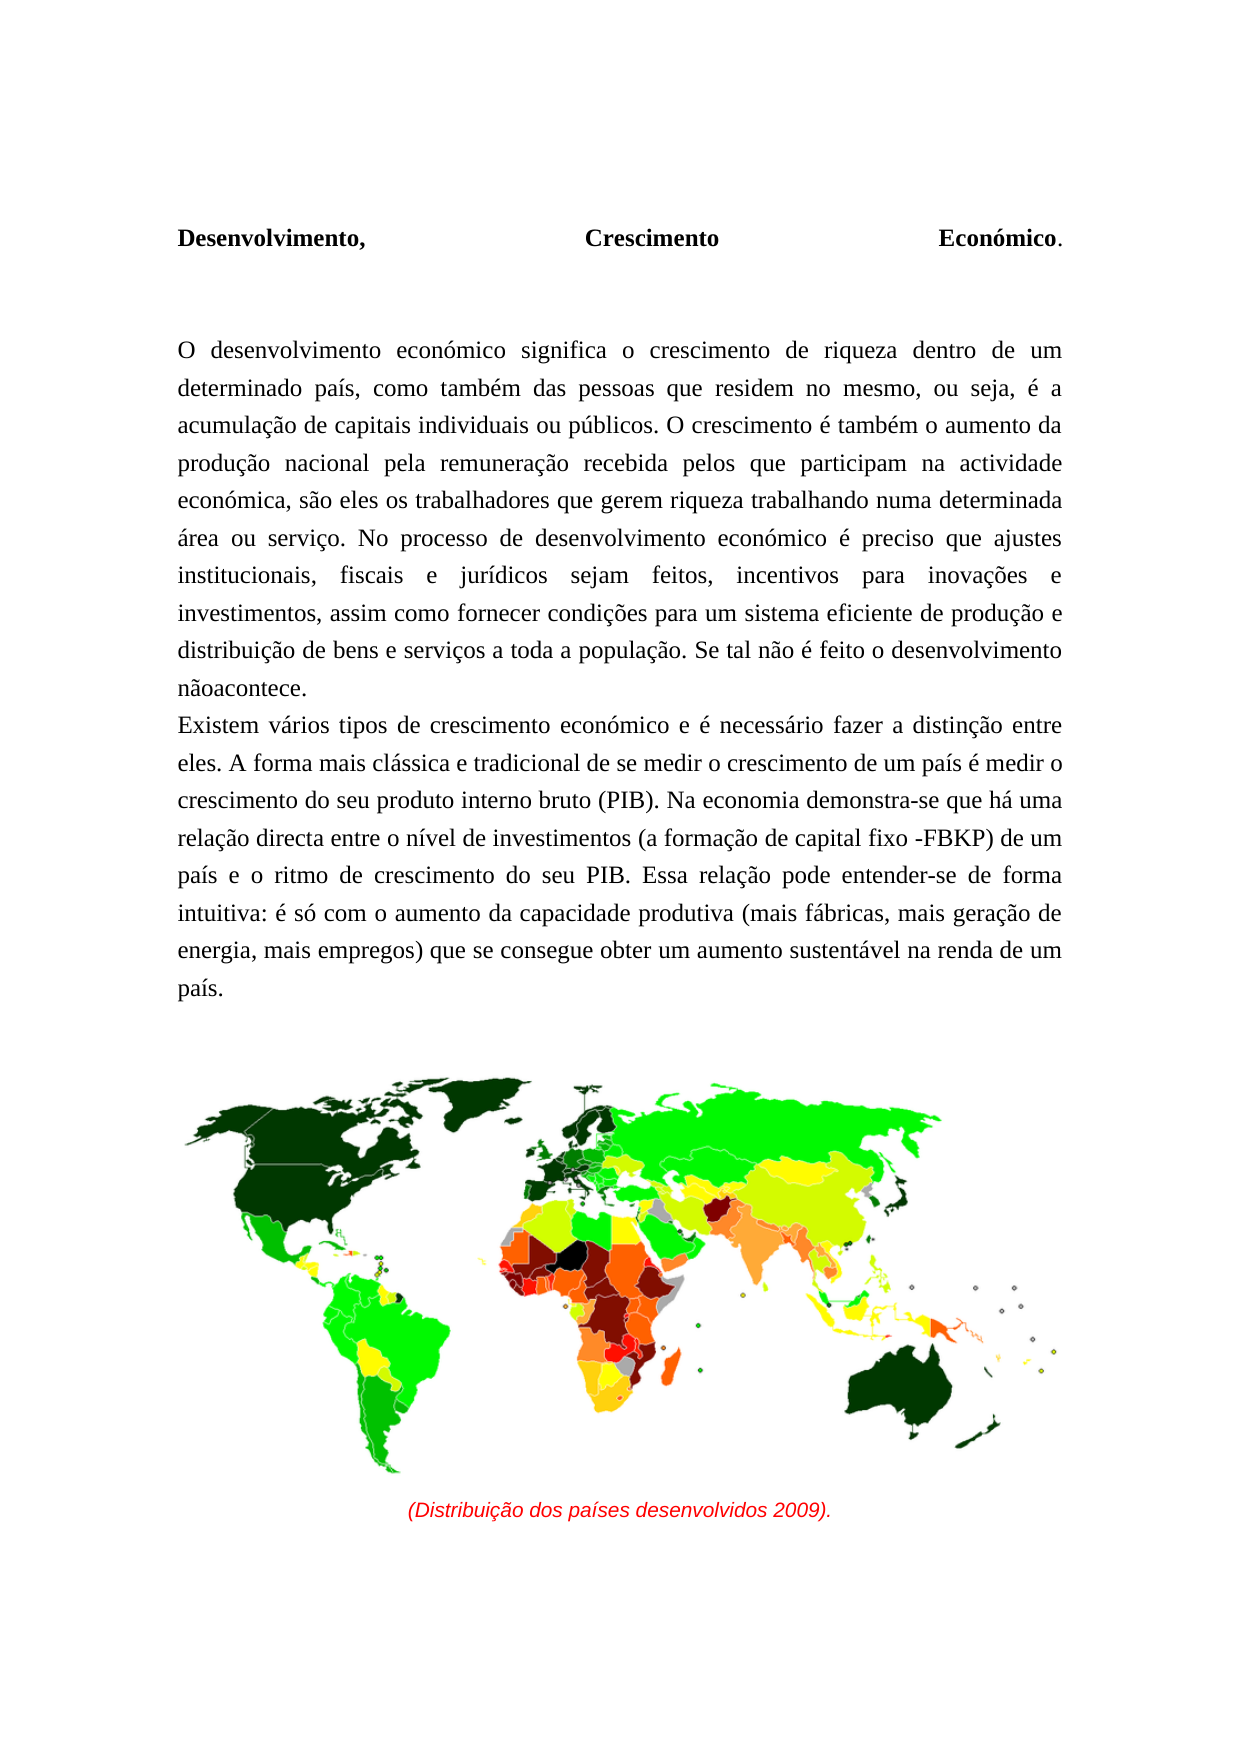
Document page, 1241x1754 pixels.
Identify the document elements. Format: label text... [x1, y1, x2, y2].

text (Distribuição dos países desenvolvidos 2009). [177, 1499, 1063, 1522]
picture [177, 1071, 1063, 1499]
text Desenvolvimento, Crescimento Económico. O desenvolvimento económico significa o crescimento de riqueza dentro de um determinado país, como também das pessoas que residem no mesmo, ou seja, é a acumulação de capitais individuais ou públicos. O crescimento é também o aumento da produção nacional pela remuneração recebida pelos que participam na actividade económica, são eles os trabalhadores que gerem riqueza trabalhando numa determinada área ou serviço. No processo de desenvolvimento económico é preciso que ajustes institucionais, fiscais e jurídicos sejam feitos, incentivos para inovações e investimentos, assim como fornecer condições para um sistema eficiente de produção e distribuição de bens e serviços a toda a população. Se tal não é feito o desenvolvimento nãoacontece. Existem vários tipos de crescimento económico e é necessário fazer a distinção entre eles. A forma mais clássica e tradicional de se medir o crescimento de um país é medir o crescimento do seu produto interno bruto (PIB). Na economia demonstra-se que há uma relação directa entre o nível de investimentos (a formação de capital fixo -FBKP) de um país e o ritmo de crescimento do seu PIB. Essa relação pode entender-se de forma intuitiva: é só com o aumento da capacidade produtiva (mais fábricas, mais geração de energia, mais empregos) que se consegue obter um aumento sustentável na renda de um país. [177, 214, 1063, 1002]
